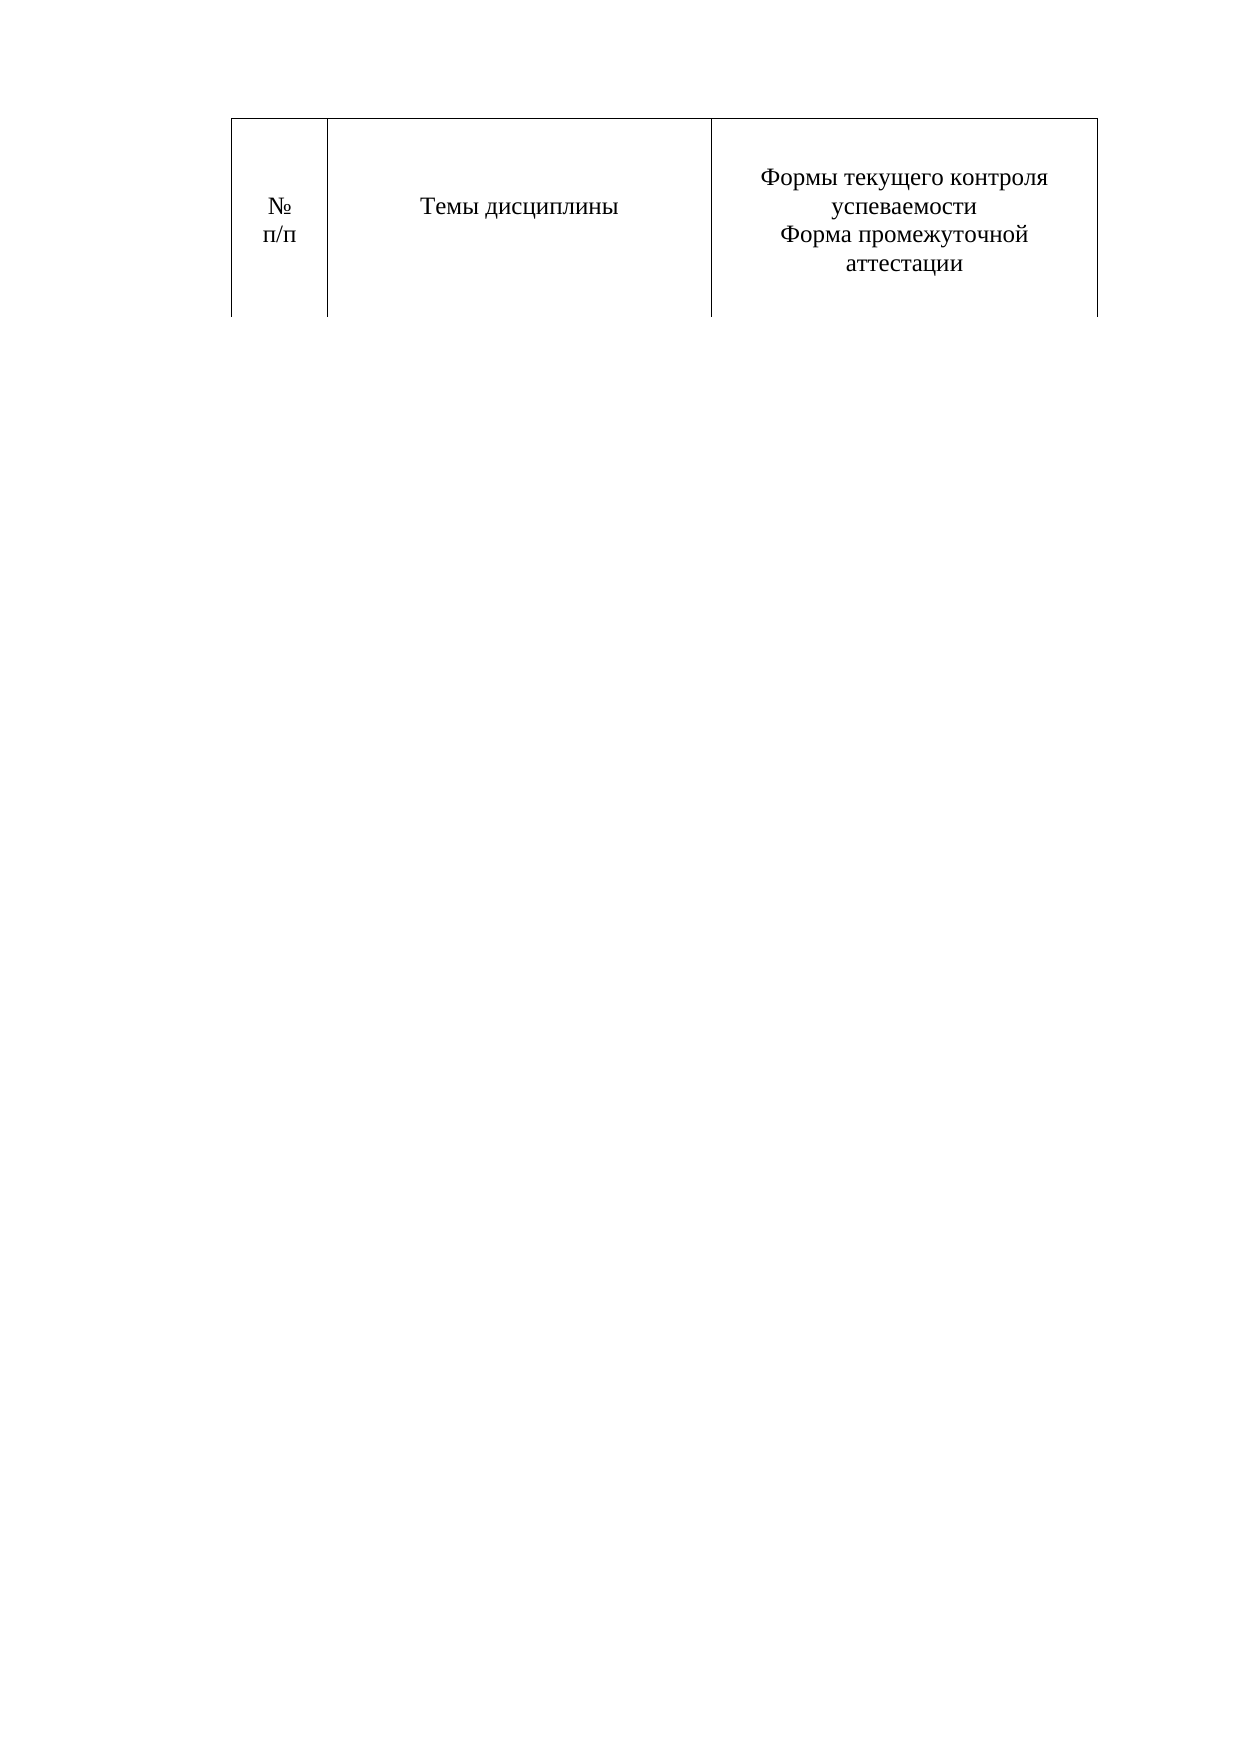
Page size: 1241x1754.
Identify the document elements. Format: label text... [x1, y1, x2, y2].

table_header Формы текущего контроля успеваемости Форма промежуточной аттестации [712, 119, 1097, 317]
table_header № п/п [232, 119, 327, 317]
table_header Темы дисциплины [328, 119, 711, 317]
